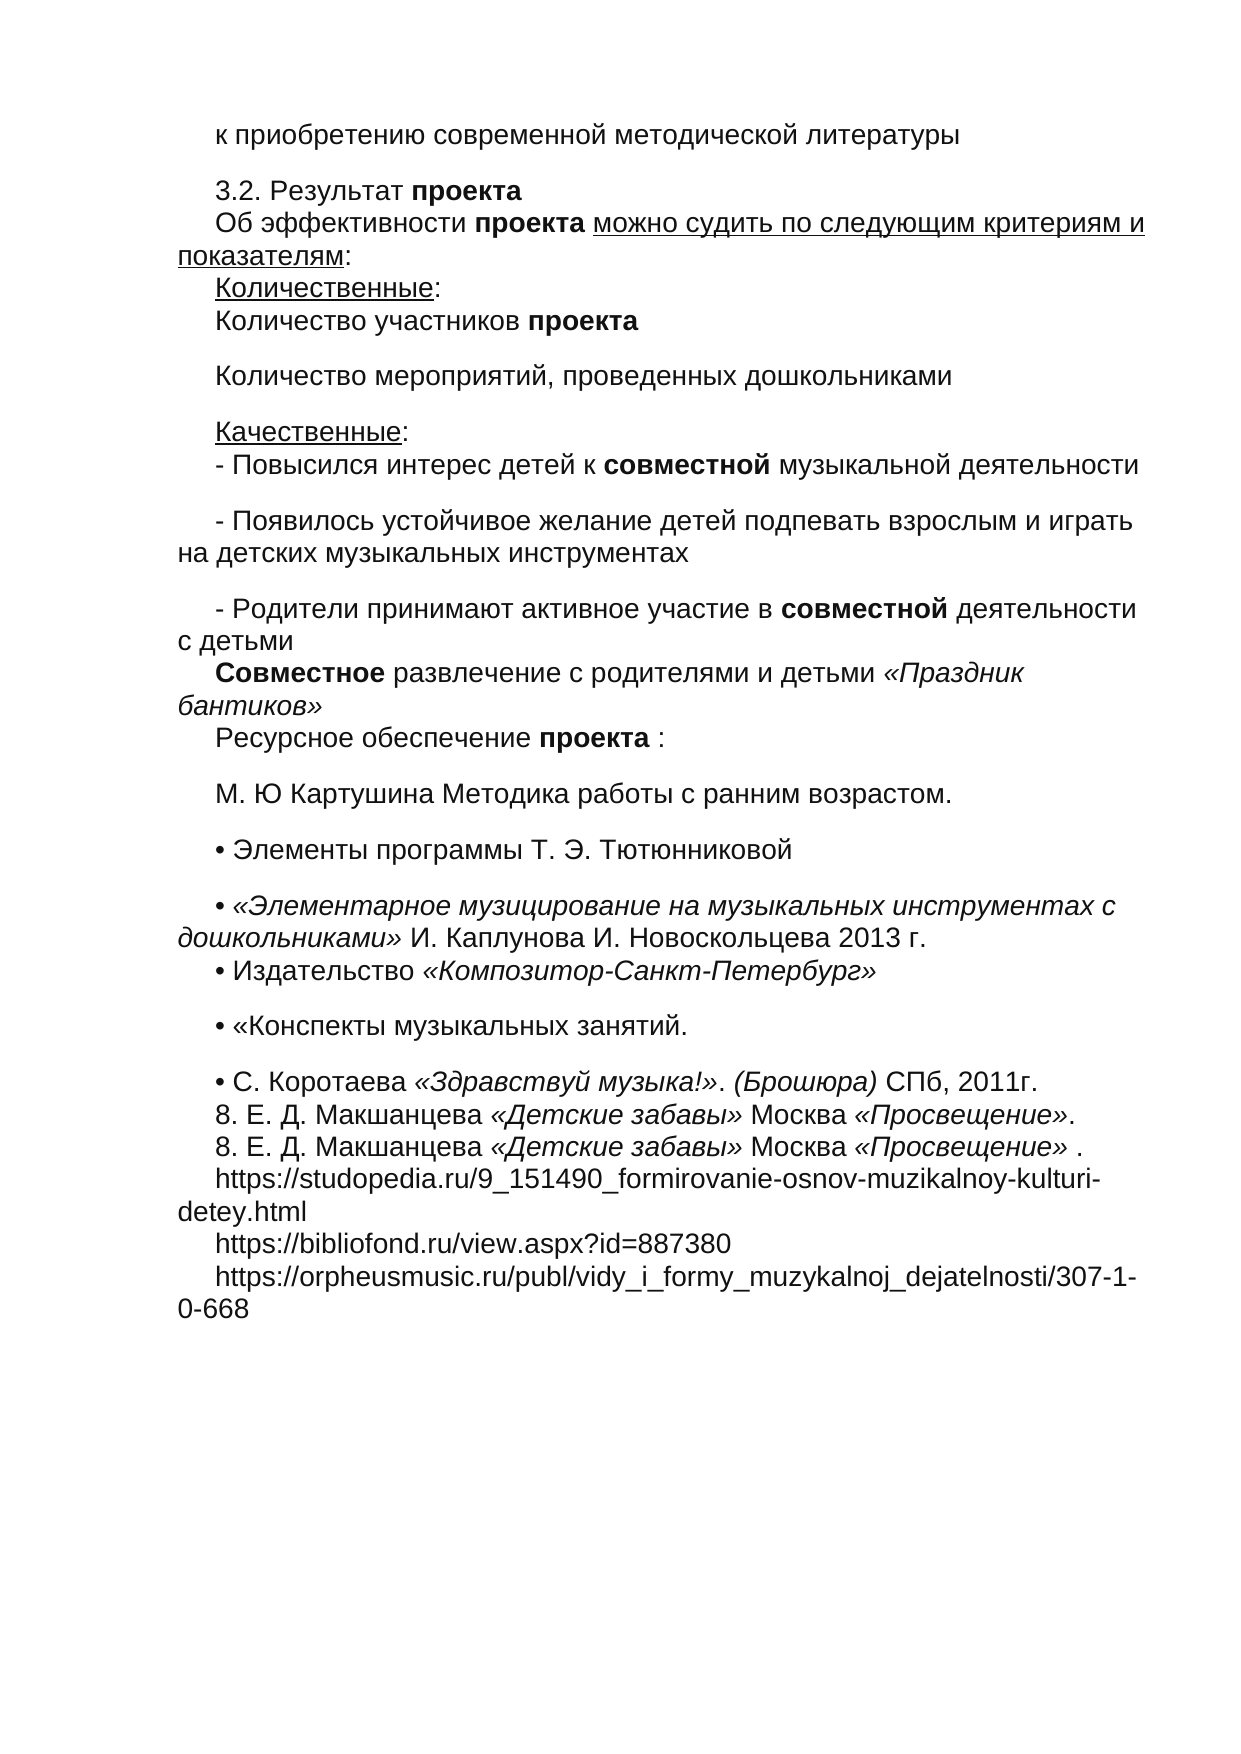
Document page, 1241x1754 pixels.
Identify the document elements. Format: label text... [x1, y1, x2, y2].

text • С. Коротаева «Здравствуй музыка!». (Брошюра) СПб, 2011г. [177, 1065, 1152, 1098]
text Количество мероприятий, проведенных дошкольниками [177, 359, 1152, 392]
text 8. Е. Д. Макшанцева «Детские забавы» Москва «Просвещение». [177, 1098, 1152, 1130]
text - Повысился интерес детей к совместной музыкальной деятельности [177, 448, 1152, 480]
text Об эффективности проекта можно судить по следующим критериям и показателям: [177, 206, 1152, 271]
text - Родители принимают активное участие в совместной деятельности с детьми [177, 592, 1152, 656]
text к приобретению современной методической литературы [177, 118, 1152, 151]
text Ресурсное обеспечение проекта : [177, 721, 1152, 754]
text М. Ю Картушина Методика работы с ранним возрастом. [177, 777, 1152, 809]
text 8. Е. Д. Макшанцева «Детские забавы» Москва «Просвещение» . [177, 1130, 1152, 1162]
text https://orpheusmusic.ru/publ/vidy_i_formy_muzykalnoj_dejatelnosti/307-1-0-668 [177, 1259, 1152, 1324]
text - Появилось устойчивое желание детей подпевать взрослым и играть на детских музыкальных инструментах [177, 503, 1152, 568]
text https://bibliofond.ru/view.aspx?id=887380 [177, 1227, 1152, 1259]
text Совместное развлечение с родителями и детьми «Праздник бантиков» [177, 656, 1152, 721]
text • Элементы программы Т. Э. Тютюнниковой [177, 833, 1152, 865]
text Количество участников проекта [177, 303, 1152, 336]
text • «Элементарное музицирование на музыкальных инструментах с дошкольниками» И. Каплунова И. Новоскольцева 2013 г. [177, 889, 1152, 953]
text • Издательство «Композитор-Санкт-Петербург» [177, 953, 1152, 986]
text 3.2. Результат проекта [177, 174, 1152, 206]
text https://studopedia.ru/9_151490_formirovanie-osnov-muzikalnoy-kulturi-detey.html [177, 1162, 1152, 1227]
text • «Конспекты музыкальных занятий. [177, 1009, 1152, 1042]
text Качественные: [177, 415, 1152, 448]
text Количественные: [177, 271, 1152, 303]
